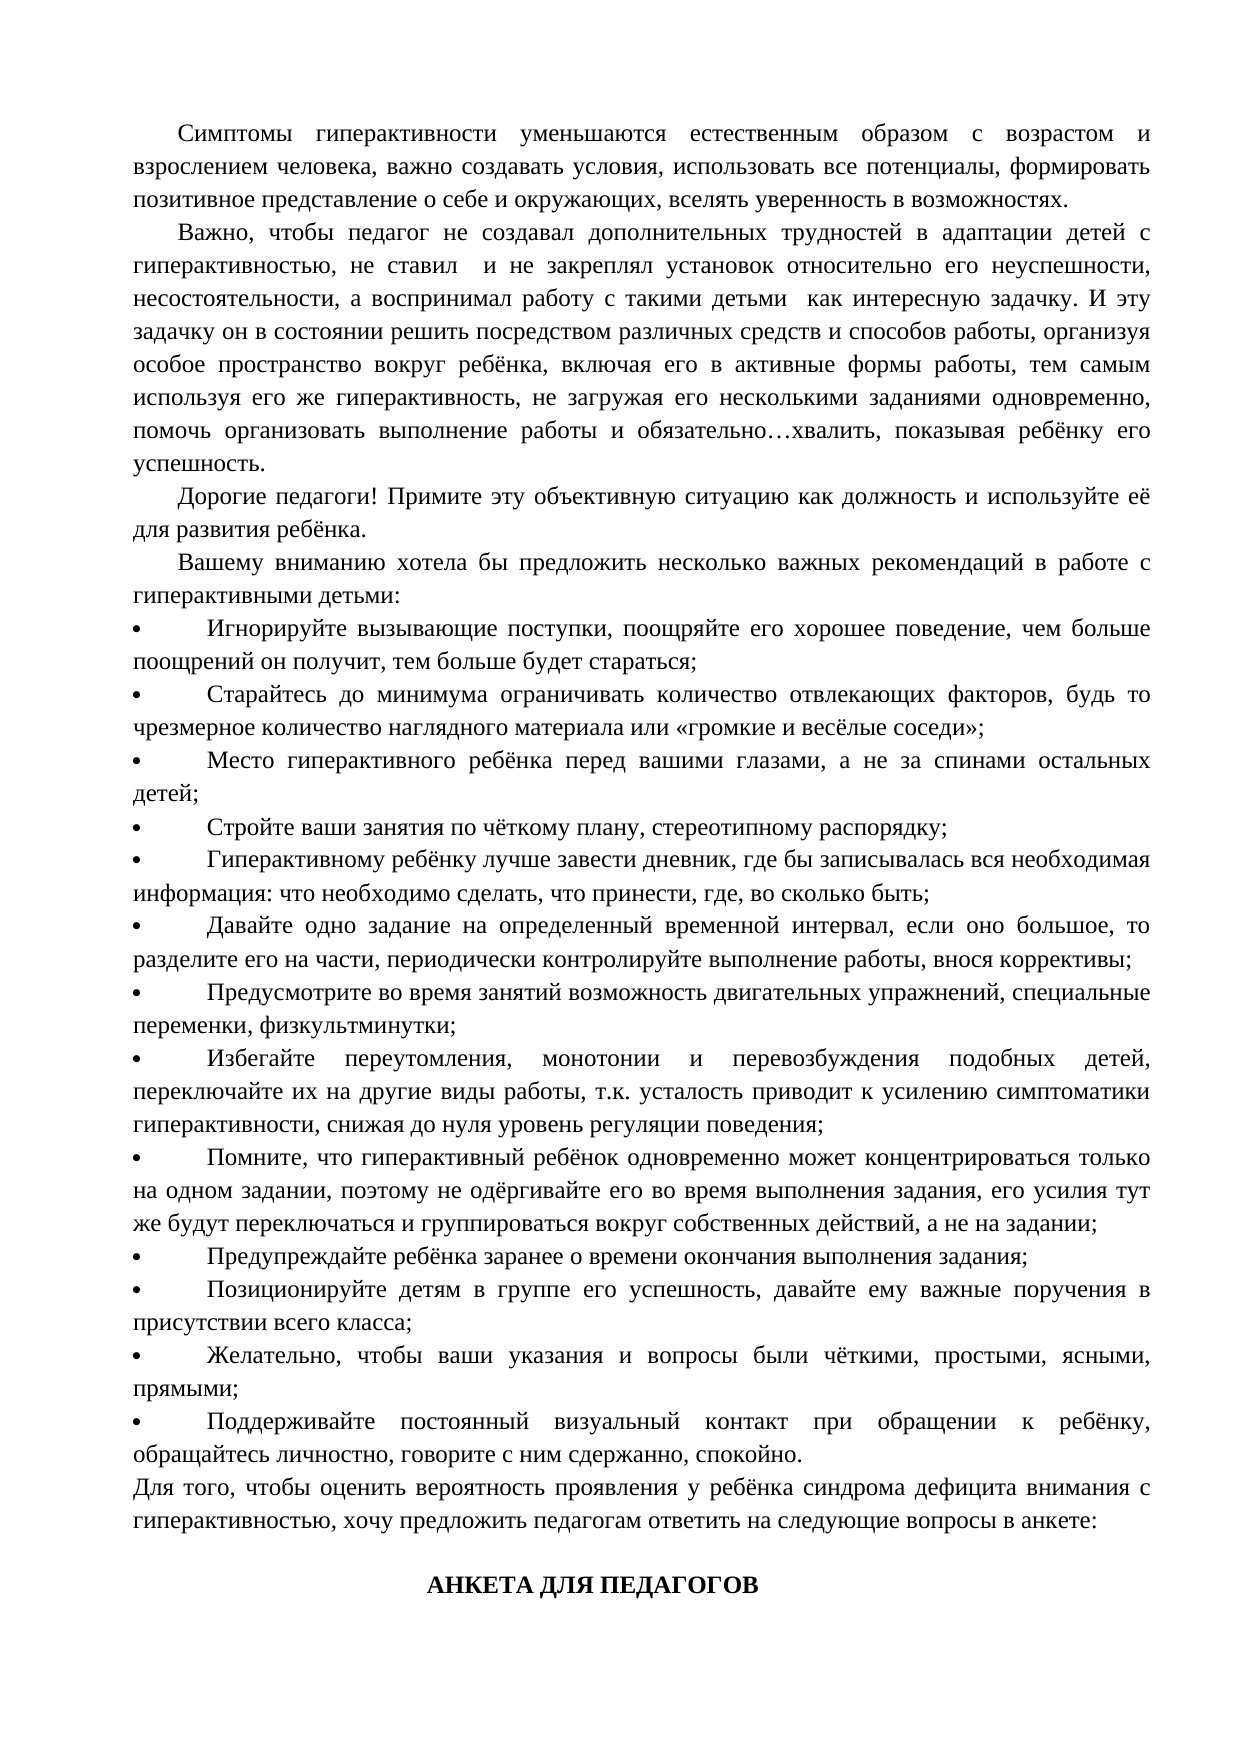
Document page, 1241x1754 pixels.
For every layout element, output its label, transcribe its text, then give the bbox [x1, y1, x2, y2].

list Игнорируйте вызывающие поступки, поощряйте его хорошее поведение, чем больше поощрений он получит, тем больше будет стараться; [133, 613, 1152, 675]
list Желательно, чтобы ваши указания и вопросы были чёткими, простыми, ясными, прямыми; [133, 1340, 1152, 1402]
list Давайте одно задание на определенный временной интервал, если оно большое, то разделите его на части, периодически контролируйте выполнение работы, внося коррективы; [133, 911, 1152, 972]
list Стройте ваши занятия по чёткому плану, стереотипному распорядку; [133, 812, 1152, 840]
list Гиперактивному ребёнку лучше завести дневник, где бы записывалась вся необходимая информация: что необходимо сделать, что принести, где, во сколько быть; [133, 844, 1152, 906]
text Симптомы гиперактивности уменьшаются естественным образом с возрастом и взрослением человека, важно создавать условия, использовать все потенциалы, формировать позитивное представление о себе и окружающих, вселять уверенность в возможностях. [133, 118, 1152, 213]
list Поддерживайте постоянный визуальный контакт при обращении к ребёнку, обращайтесь личностно, говорите с ним сдержанно, спокойно. [133, 1406, 1152, 1468]
list Помните, что гиперактивный ребёнок одновременно может концентрироваться только на одном задании, поэтому не одёргивайте его во время выполнения задания, его усилия тут же будут переключаться и группироваться вокруг собственных действий, а не на задании; [133, 1142, 1152, 1237]
text Вашему вниманию хотела бы предложить несколько важных рекомендаций в работе с гиперактивными детьми: [133, 547, 1152, 609]
list Предусмотрите во время занятий возможность двигательных упражнений, специальные переменки, физкультминутки; [133, 977, 1152, 1038]
list АНКЕТА ДЛЯ ПЕДАГОГОВ [133, 1570, 1152, 1599]
text Дорогие педагоги! Примите эту объективную ситуацию как должность и используйте её для развития ребёнка. [133, 481, 1152, 543]
list Старайтесь до минимума ограничивать количество отвлекающих факторов, будь то чрезмерное количество наглядного материала или «громкие и весёлые соседи»; [133, 679, 1152, 741]
text Важно, чтобы педагог не создавал дополнительных трудностей в адаптации детей с гиперактивностью, не ставил и не закреплял установок относительно его неуспешности, несостоятельности, а воспринимал работу с такими детьми как интересную задачку. И эту задачку он в состоянии решить посредством различных средств и способов работы, организуя особое пространство вокруг ребёнка, включая его в активные формы работы, тем самым используя его же гиперактивность, не загружая его несколькими заданиями одновременно, помочь организовать выполнение работы и обязательно…хвалить, показывая ребёнку его успешность. [133, 217, 1152, 477]
list Избегайте переутомления, монотонии и перевозбуждения подобных детей, переключайте их на другие виды работы, т.к. усталость приводит к усилению симптоматики гиперактивности, снижая до нуля уровень регуляции поведения; [133, 1043, 1152, 1137]
list Место гиперактивного ребёнка перед вашими глазами, а не за спинами остальных детей; [133, 746, 1152, 807]
list Позиционируйте детям в группе его успешность, давайте ему важные поручения в присутствии всего класса; [133, 1274, 1152, 1336]
list Для того, чтобы оценить вероятность проявления у ребёнка синдрома дефицита внимания с гиперактивностью, хочу предложить педагогам ответить на следующие вопросы в анкете: [133, 1472, 1152, 1534]
list Предупреждайте ребёнка заранее о времени окончания выполнения задания; [133, 1241, 1152, 1269]
